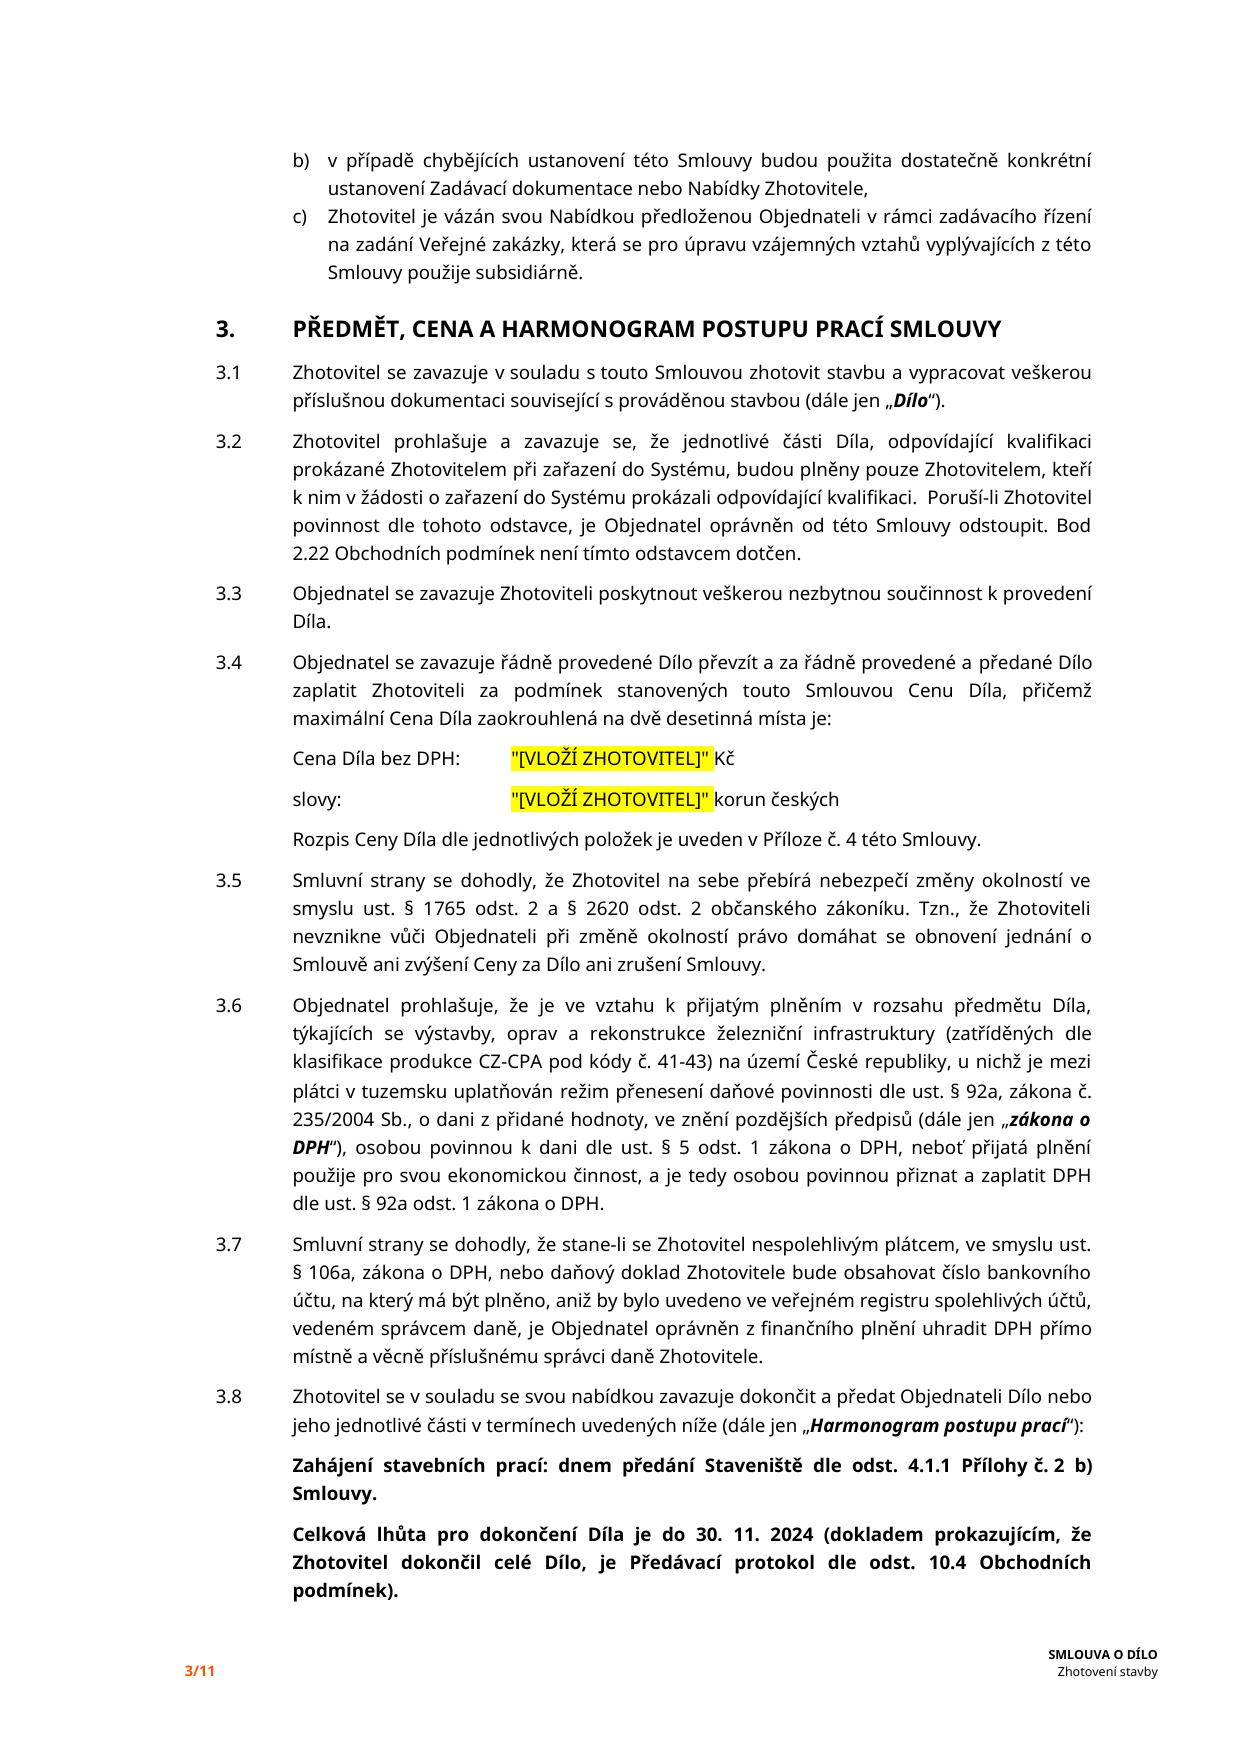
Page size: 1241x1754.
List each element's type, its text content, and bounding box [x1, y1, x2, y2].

text Objednatel se zavazuje Zhotoviteli poskytnout veškerou nezbytnou součinnost k provedení Díla. [216, 581, 1093, 634]
text slovy: korun českých [714, 786, 1093, 812]
text Zahájení stavebních prací: dnem předání Staveniště dle odst. 4.1.1 Přílohy č. 2 b) Smlouvy. [292, 1452, 1093, 1506]
text Smluvní strany se dohodly, že Zhotovitel na sebe přebírá nebezpečí změny okolností ve smyslu ust. § 1765 odst. 2 a § 2620 odst. 2 občanského zákoníku. Tzn., že Zhotoviteli nevznikne vůči Objednateli při změně okolností právo domáhat se obnovení jednání o Smlouvě ani zvýšení Ceny za Dílo ani zrušení Smlouvy. [216, 867, 1093, 977]
text Zhotovitel prohlašuje a zavazuje se, že jednotlivé části Díla, odpovídající kvalifikaci prokázané Zhotovitelem při zařazení do Systému, budou plněny pouze Zhotovitelem, kteří k nim v žádosti o zařazení do Systému prokázali odpovídající kvalifikaci. Poruší-li Zhotovitel povinnost dle tohoto odstavce, je Objednatel oprávněn od této Smlouvy odstoupit. Bod 2.22 Obchodních podmínek není tímto odstavcem dotčen. [216, 428, 1093, 566]
text Objednatel prohlašuje, že je ve vztahu k přijatým plněním v rozsahu předmětu Díla, týkajících se výstavby, oprav a rekonstrukce železniční infrastruktury (zatříděných dle klasifikace produkce CZ-CPA pod kódy č. 41-43) na území České republiky, u nichž je mezi plátci v tuzemsku uplatňován režim přenesení daňové povinnosti dle ust. § 92a, zákona č. 235/2004 Sb., o dani z přidané hodnoty, ve znění pozdějších předpisů (dále jen „zákona o DPH“), osobou povinnou k dani dle ust. § 5 odst. 1 zákona o DPH, neboť přijatá plnění použije pro svou ekonomickou činnost, a je tedy osobou povinnou přiznat a zaplatit DPH dle ust. § 92a odst. 1 zákona o DPH. [216, 992, 1093, 1216]
text Zhotovitel se zavazuje v souladu s touto Smlouvou zhotovit stavbu a vypracovat veškerou příslušnou dokumentaci související s prováděnou stavbou (dále jen „Dílo“). [216, 359, 1093, 413]
text Cena Díla bez DPH: Kč [714, 746, 1093, 771]
text Rozpis Ceny Díla dle jednotlivých položek je uveden v Příloze č. 4 této Smlouvy. [292, 827, 1093, 852]
text Zhotovitel je vázán svou Nabídkou předloženou Objednateli v rámci zadávacího řízení na zadání Veřejné zakázky, která se pro úpravu vzájemných vztahů vyplývajících z této Smlouvy použije subsidiárně. [292, 203, 1093, 285]
text slovy: korun českých [292, 786, 511, 812]
text Smluvní strany se dohodly, že stane-li se Zhotovitel nespolehlivým plátcem, ve smyslu ust. § 106a, zákona o DPH, nebo daňový doklad Zhotovitele bude obsahovat číslo bankovního účtu, na který má být plněno, aniž by bylo uvedeno ve veřejném registru spolehlivých účtů, vedeném správcem daně, je Objednatel oprávněn z finančního plnění uhradit DPH přímo místně a věcně příslušnému správci daně Zhotovitele. [216, 1231, 1093, 1369]
text Zhotovitel se v souladu se svou nabídkou zavazuje dokončit a předat Objednateli Dílo nebo jeho jednotlivé části v termínech uvedených níže (dále jen „Harmonogram postupu prací“): [216, 1384, 1093, 1437]
text PŘEDMĚT, CENA A HARMONOGRAM POSTUPU PRACÍ SMLOUVY [216, 313, 1093, 344]
text Celková lhůta pro dokončení Díla je do 30. 11. 2024 (dokladem prokazujícím, že Zhotovitel dokončil celé Dílo, je Předávací protokol dle odst. 10.4 Obchodních podmínek). [292, 1521, 1093, 1602]
text v případě chybějících ustanovení této Smlouvy budou použita dostatečně konkrétní ustanovení Zadávací dokumentace nebo Nabídky Zhotovitele, [292, 147, 1093, 201]
text Objednatel se zavazuje řádně provedené Dílo převzít a za řádně provedené a předané Dílo zaplatit Zhotoviteli za podmínek stanovených touto Smlouvou Cenu Díla, přičemž maximální Cena Díla zaokrouhlená na dvě desetinná místa je: [216, 649, 1093, 731]
text Cena Díla bez DPH: Kč [292, 746, 511, 771]
